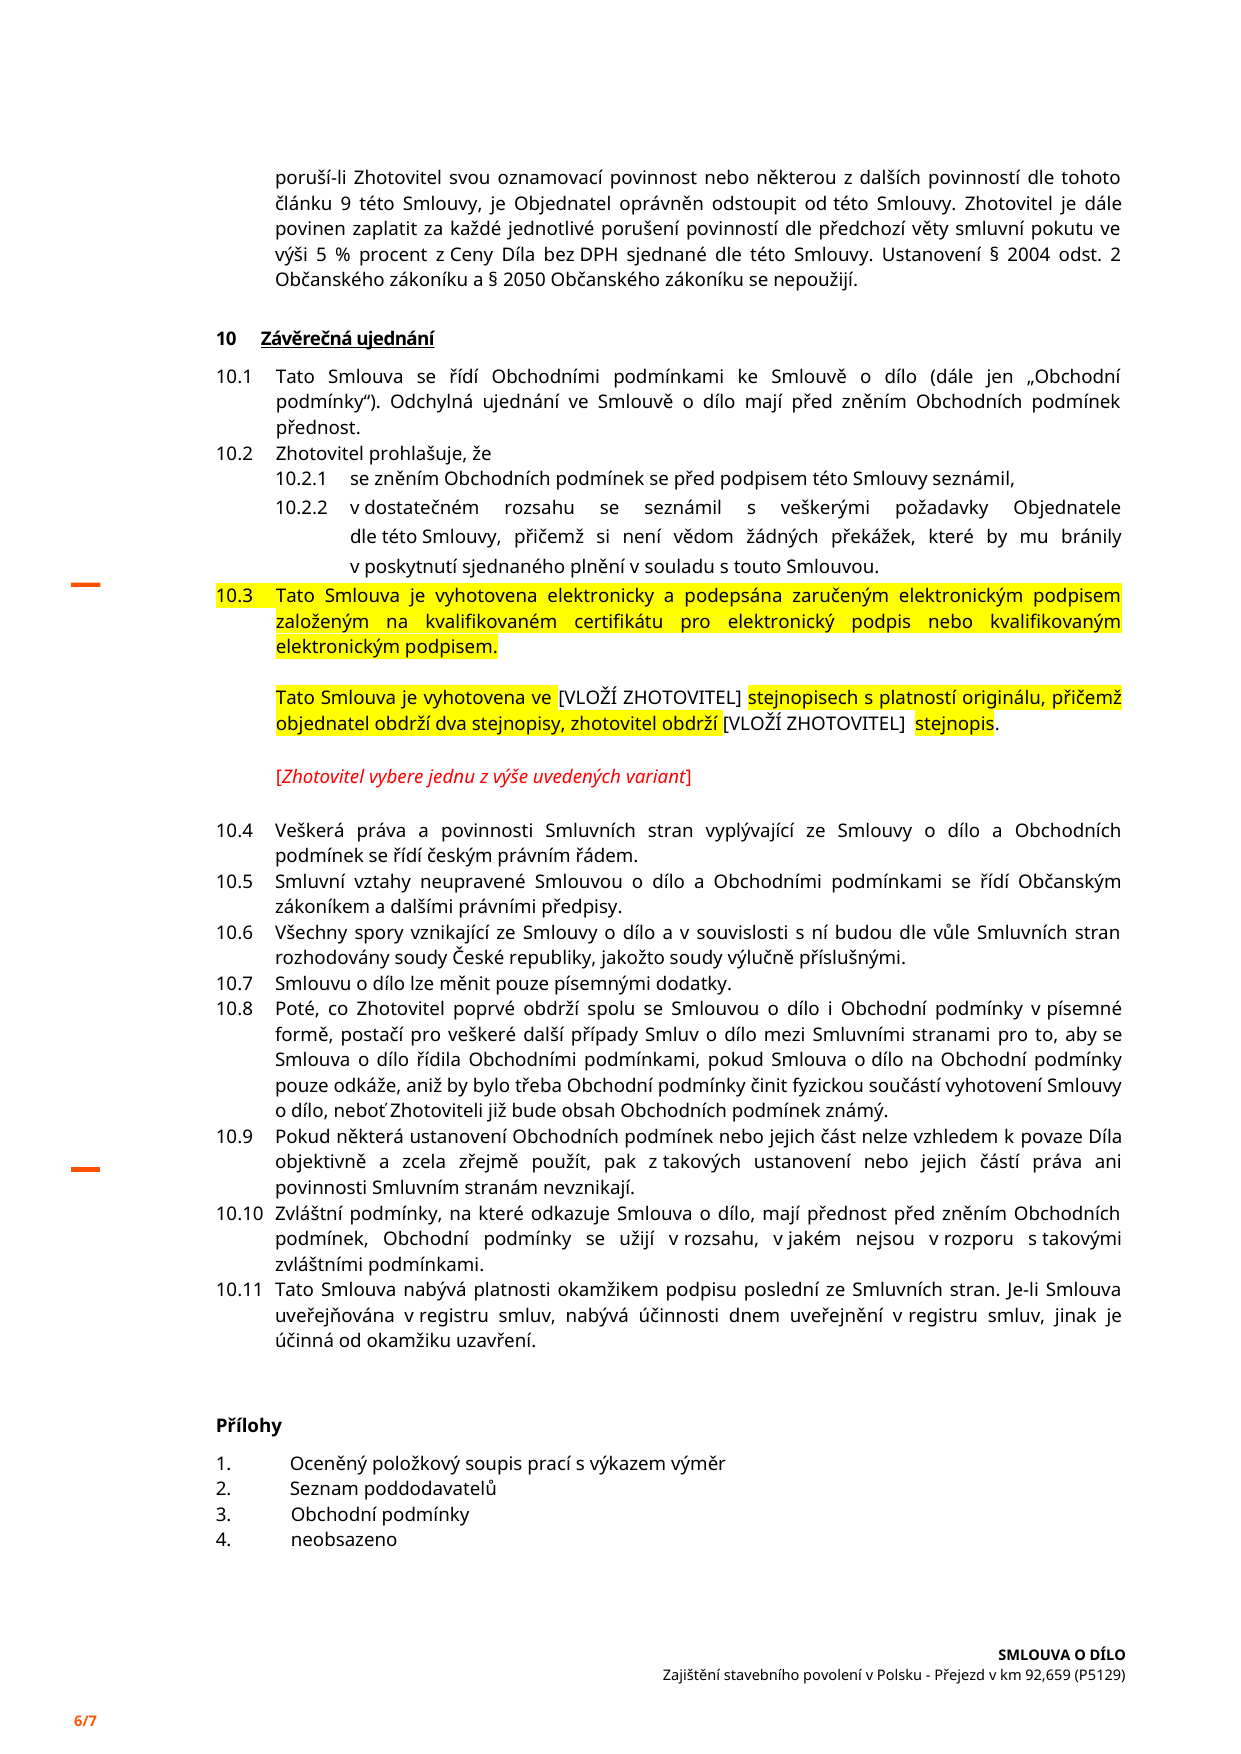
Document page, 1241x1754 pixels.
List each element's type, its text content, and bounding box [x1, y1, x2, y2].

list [216, 164, 1122, 292]
subtitle Závěrečná ujednání [216, 325, 1122, 351]
subtitle Tato Smlouva nabývá platnosti okamžikem podpisu poslední ze Smluvních stran. Je-li Smlouva uveřejňována v registru smluv, nabývá účinnosti dnem uveřejnění v registru smluv, jinak je účinná od okamžiku uzavření. [216, 1276, 1122, 1353]
subtitle se zněním Obchodních podmínek se před podpisem této Smlouvy seznámil, [275, 465, 1122, 491]
subtitle Tato Smlouva je vyhotovena elektronicky a podepsána zaručeným elektronickým podpisem založeným na kvalifikovaném certifikátu pro elektronický podpis nebo kvalifikovaným elektronickým podpisem. [216, 608, 1122, 659]
subtitle Tato Smlouva se řídí Obchodními podmínkami ke Smlouvě o dílo (dále jen „Obchodní podmínky“). Odchylná ujednání ve Smlouvě o dílo mají před zněním Obchodních podmínek přednost. [216, 363, 1122, 440]
subtitle Zvláštní podmínky, na které odkazuje Smlouva o dílo, mají přednost před zněním Obchodních podmínek, Obchodní podmínky se užijí v rozsahu, v jakém nejsou v rozporu s takovými zvláštními podmínkami. [216, 1200, 1122, 1276]
list Oceněný položkový soupis prací s výkazem výměr [216, 1450, 1122, 1475]
subtitle Tato Smlouva je vyhotovena ve [VLOŽÍ ZHOTOVITEL] stejnopisech s platností originálu, přičemž objednatel obdrží dva stejnopisy, zhotovitel obdrží [VLOŽÍ ZHOTOVITEL] stejnopis. [276, 684, 1122, 736]
subtitle Smlouvu o dílo lze měnit pouze písemnými dodatky. [216, 970, 1122, 996]
subtitle Veškerá práva a povinnosti Smluvních stran vyplývající ze Smlouvy o dílo a Obchodních podmínek se řídí českým právním řádem. [216, 817, 1122, 868]
subtitle Zhotovitel prohlašuje, že [216, 440, 1122, 465]
subtitle [Zhotovitel vybere jednu z výše uvedených variant] [276, 763, 1122, 789]
subtitle Všechny spory vznikající ze Smlouvy o dílo a v souvislosti s ní budou dle vůle Smluvních stran rozhodovány soudy České republiky, jakožto soudy výlučně příslušnými. [216, 919, 1122, 970]
list neobsazeno [216, 1526, 1122, 1552]
text Přílohy [216, 1412, 1122, 1437]
list Obchodní podmínky [216, 1501, 1122, 1526]
list Seznam poddodavatelů [216, 1475, 1122, 1501]
subtitle v dostatečném rozsahu se seznámil s veškerými požadavky Objednatele dle této Smlouvy, přičemž si není vědom žádných překážek, které by mu bránily v poskytnutí sjednaného plnění v souladu s touto Smlouvou. [275, 494, 1122, 579]
subtitle Poté, co Zhotovitel poprvé obdrží spolu se Smlouvou o dílo i Obchodní podmínky v písemné formě, postačí pro veškeré další případy Smluv o dílo mezi Smluvními stranami pro to, aby se Smlouva o dílo řídila Obchodními podmínkami, pokud Smlouva o dílo na Obchodní podmínky pouze odkáže, aniž by bylo třeba Obchodní podmínky činit fyzickou součástí vyhotovení Smlouvy o dílo, neboť Zhotoviteli již bude obsah Obchodních podmínek známý. [216, 996, 1122, 1123]
subtitle Pokud některá ustanovení Obchodních podmínek nebo jejich část nelze vzhledem k povaze Díla objektivně a zcela zřejmě použít, pak z takových ustanovení nebo jejich částí práva ani povinnosti Smluvním stranám nevznikají. [216, 1123, 1122, 1200]
subtitle Smluvní vztahy neupravené Smlouvou o dílo a Obchodními podmínkami se řídí Občanským zákoníkem a dalšími právními předpisy. [216, 868, 1122, 919]
